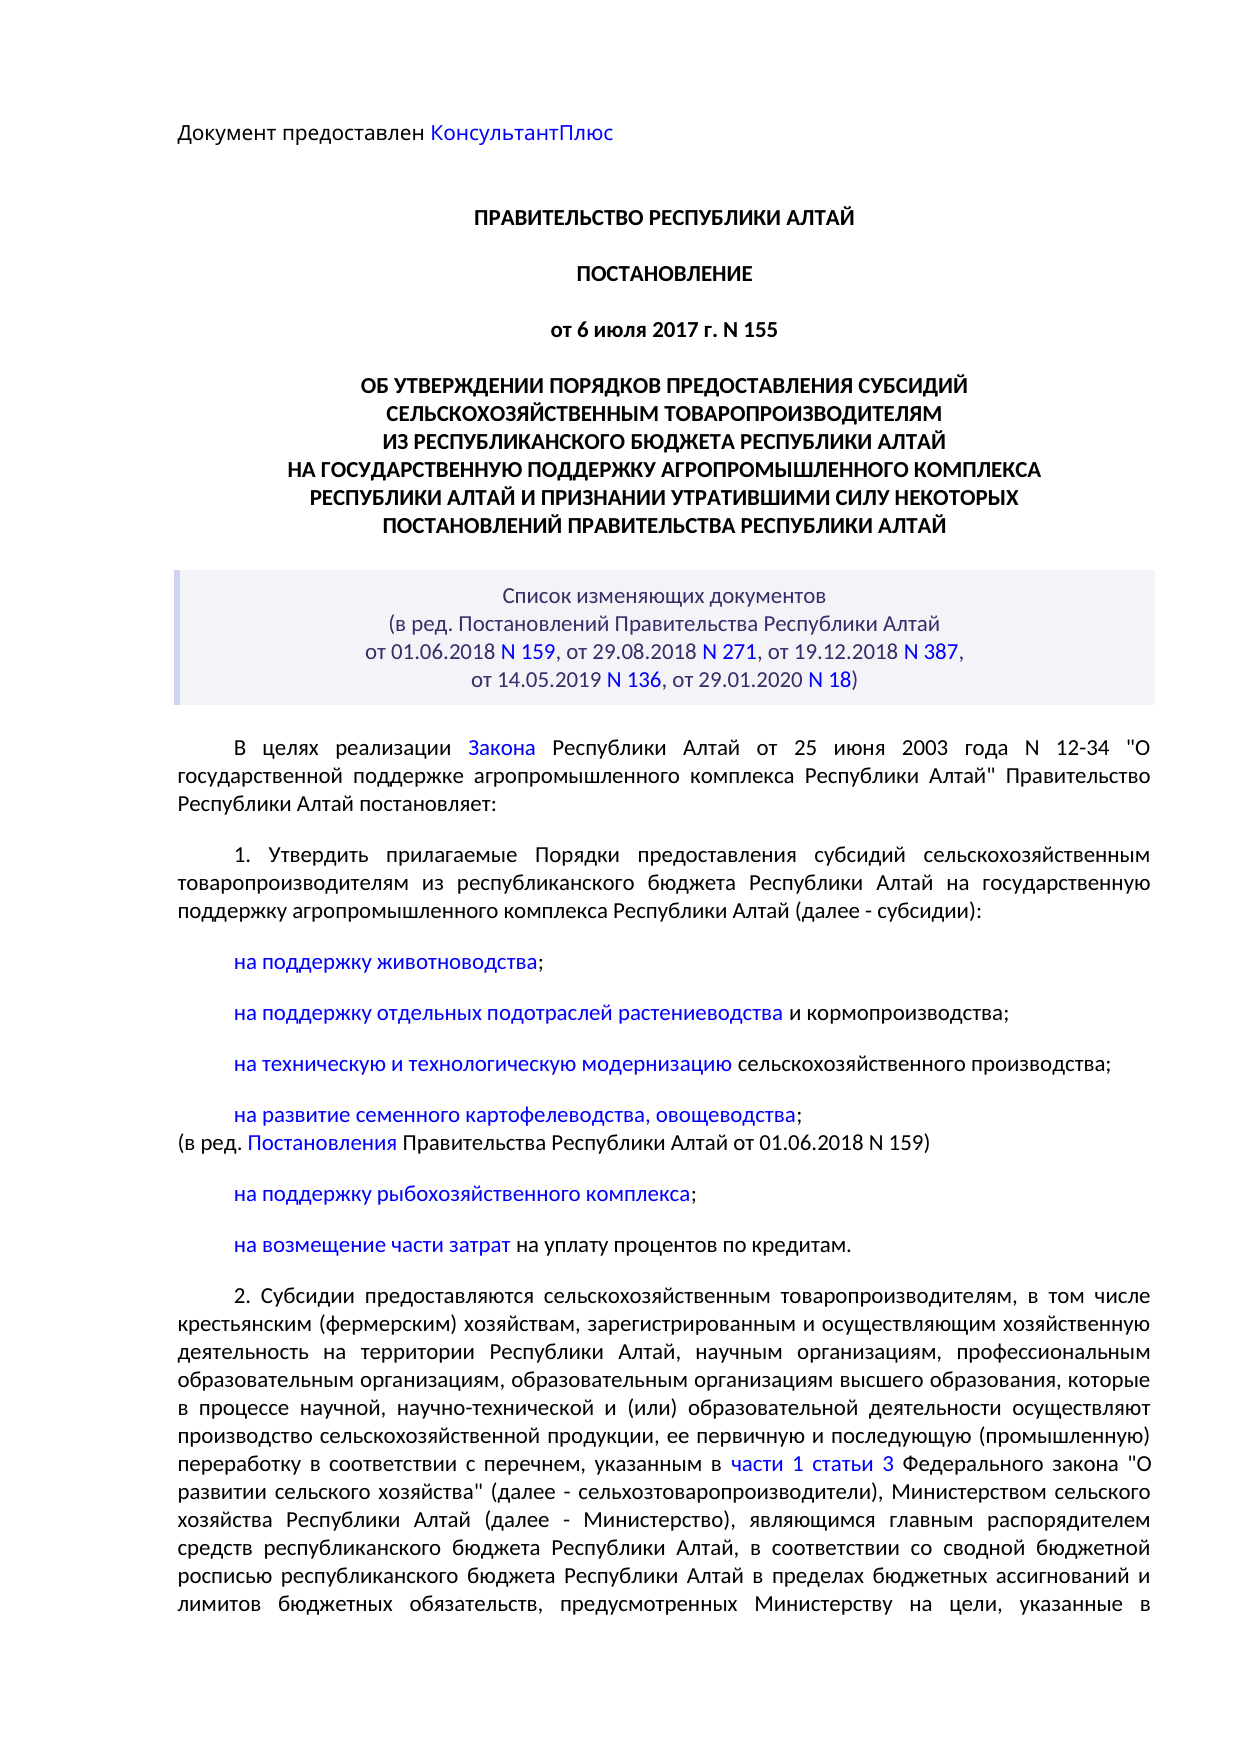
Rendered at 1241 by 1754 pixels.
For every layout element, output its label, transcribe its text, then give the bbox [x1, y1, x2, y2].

text на развитие семенного картофелеводства, овощеводства; [177, 1100, 1152, 1128]
title ОБ УТВЕРЖДЕНИИ ПОРЯДКОВ ПРЕДОСТАВЛЕНИЯ СУБСИДИЙ [177, 371, 1152, 399]
text (в ред. Постановления Правительства Республики Алтай от 01.06.2018 N 159) [177, 1128, 1152, 1156]
title СЕЛЬСКОХОЗЯЙСТВЕННЫМ ТОВАРОПРОИЗВОДИТЕЛЯМ [177, 399, 1152, 427]
table_header Список изменяющих документов (в ред. Постановлений Правительства Республики Алтай от 01.06.2018 N 159, от 29.08.2018 N 271, от 19.12.2018 N 387, от 14.05.2019 N 136, от 29.01.2020 N 18) [180, 570, 1149, 705]
title Документ предоставлен КонсультантПлюс [177, 118, 1152, 175]
text на возмещение части затрат на уплату процентов по кредитам. [177, 1230, 1152, 1258]
title от 6 июля 2017 г. N 155 [177, 315, 1152, 343]
text В целях реализации Закона Республики Алтай от 25 июня 2003 года N 12-34 "О государственной поддержке агропромышленного комплекса Республики Алтай" Правительство Республики Алтай постановляет: [177, 733, 1152, 817]
text 1. Утвердить прилагаемые Порядки предоставления субсидий сельскохозяйственным товаропроизводителям из республиканского бюджета Республики Алтай на государственную поддержку агропромышленного комплекса Республики Алтай (далее - субсидии): [177, 840, 1152, 924]
title ПОСТАНОВЛЕНИЙ ПРАВИТЕЛЬСТВА РЕСПУБЛИКИ АЛТАЙ [177, 511, 1152, 539]
title РЕСПУБЛИКИ АЛТАЙ И ПРИЗНАНИИ УТРАТИВШИМИ СИЛУ НЕКОТОРЫХ [177, 483, 1152, 511]
title ПОСТАНОВЛЕНИЕ [177, 259, 1152, 287]
title НА ГОСУДАРСТВЕННУЮ ПОДДЕРЖКУ АГРОПРОМЫШЛЕННОГО КОМПЛЕКСА [177, 455, 1152, 483]
title ПРАВИТЕЛЬСТВО РЕСПУБЛИКИ АЛТАЙ [177, 203, 1152, 231]
text на техническую и технологическую модернизацию сельскохозяйственного производства; [177, 1049, 1152, 1077]
text на поддержку животноводства; [177, 947, 1152, 975]
title ИЗ РЕСПУБЛИКАНСКОГО БЮДЖЕТА РЕСПУБЛИКИ АЛТАЙ [177, 427, 1152, 455]
text на поддержку рыбохозяйственного комплекса; [177, 1179, 1152, 1207]
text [177, 1281, 1152, 1617]
text на поддержку отдельных подотраслей растениеводства и кормопроизводства; [177, 998, 1152, 1026]
